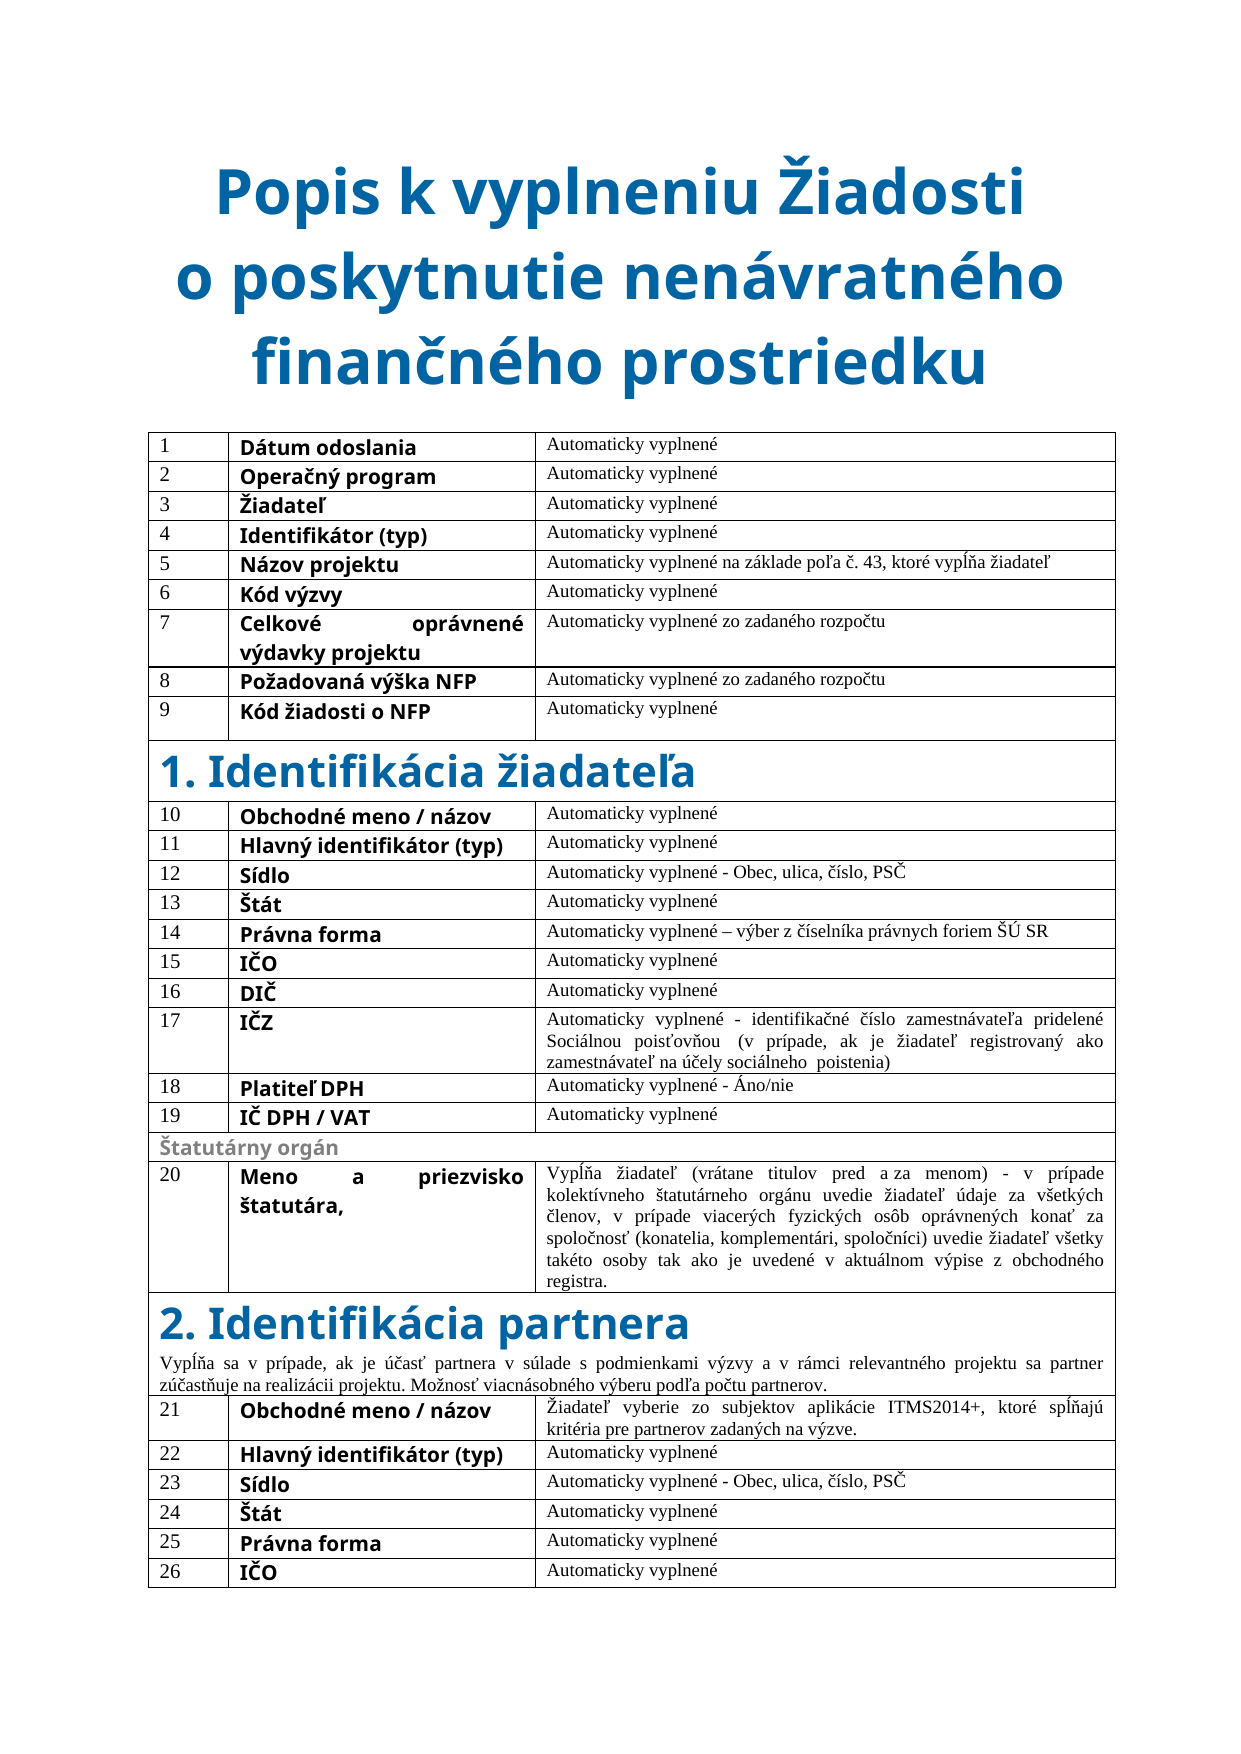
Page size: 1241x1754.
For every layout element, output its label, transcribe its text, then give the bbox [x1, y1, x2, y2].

table_cell Automaticky vyplnené [536, 949, 1115, 978]
table_cell 22 [149, 1441, 228, 1469]
table_cell Automaticky vyplnené [536, 1529, 1115, 1557]
table_cell Názov projektu [229, 551, 535, 579]
table_cell 6 [149, 580, 228, 608]
table_cell Štát [229, 890, 535, 919]
table_cell 8 [149, 668, 228, 696]
table_cell 13 [149, 890, 228, 919]
table_cell Automaticky vyplnené [536, 521, 1115, 549]
table_cell Identifikátor (typ) [229, 521, 535, 549]
table_cell Automaticky vyplnené – výber z číselníka právnych foriem ŠÚ SR [536, 920, 1115, 948]
table_cell Právna forma [229, 1529, 535, 1557]
table_cell Automaticky vyplnené [536, 1103, 1115, 1132]
table_cell Štatutárny orgán [149, 1133, 1115, 1161]
table_cell 2 [149, 462, 228, 491]
table_cell Platiteľ DPH [229, 1074, 535, 1102]
table_cell 15 [149, 949, 228, 978]
table_cell Operačný program [229, 462, 535, 491]
table_cell 9 [149, 697, 228, 740]
table_cell Automaticky vyplnené [536, 580, 1115, 608]
table_cell Automaticky vyplnené [536, 890, 1115, 919]
table_cell Obchodné meno / názov [229, 802, 535, 830]
table_cell Automaticky vyplnené [536, 979, 1115, 1007]
table_cell Hlavný identifikátor (typ) [229, 831, 535, 860]
table_cell Automaticky vyplnené [536, 831, 1115, 860]
table_cell IČO [229, 1559, 535, 1587]
table_cell Automaticky vyplnené - Obec, ulica, číslo, PSČ [536, 861, 1115, 889]
table_cell 3 [149, 492, 228, 520]
table_cell Štát [229, 1500, 535, 1528]
table_cell Automaticky vyplnené [536, 462, 1115, 491]
table_cell Automaticky vyplnené - Obec, ulica, číslo, PSČ [536, 1470, 1115, 1498]
table_cell Žiadateľ vyberie zo subjektov aplikácie ITMS2014+, ktoré spĺňajú kritéria pre partnerov zadaných na výzve. [536, 1396, 1115, 1439]
table_cell Automaticky vyplnené [536, 492, 1115, 520]
table_cell 16 [149, 979, 228, 1007]
table_cell Celkové oprávnené výdavky projektu [229, 610, 535, 666]
table_cell Automaticky vyplnené zo zadaného rozpočtu [536, 668, 1115, 696]
table_cell 24 [149, 1500, 228, 1528]
table_cell 10 [149, 802, 228, 830]
table_header Automaticky vyplnené [536, 433, 1115, 461]
table_cell 12 [149, 861, 228, 889]
table_cell 23 [149, 1470, 228, 1498]
text Popis k vyplneniu Žiadosti o poskytnutie nenávratného finančného prostriedku [148, 148, 1093, 403]
table_cell Kód výzvy [229, 580, 535, 608]
table_cell IČ DPH / VAT [229, 1103, 535, 1132]
table_cell Automaticky vyplnené [536, 1500, 1115, 1528]
table_cell DIČ [229, 979, 535, 1007]
table_cell 14 [149, 920, 228, 948]
table_cell 1. Identifikácia žiadateľa [149, 741, 1115, 801]
table_header 1 [149, 433, 228, 461]
table_cell Hlavný identifikátor (typ) [229, 1441, 535, 1469]
table_header Dátum odoslania [229, 433, 535, 461]
table_cell Automaticky vyplnené [536, 697, 1115, 740]
table_cell Vypĺňa žiadateľ (vrátane titulov pred a za menom) - v prípade kolektívneho štatutárneho orgánu uvedie žiadateľ údaje za všetkých členov, v prípade viacerých fyzických osôb oprávnených konať za spoločnosť (konatelia, komplementári, spoločníci) uvedie žiadateľ všetky takéto osoby tak ako je uvedené v aktuálnom výpise z obchodného registra. [536, 1162, 1115, 1292]
table_cell Automaticky vyplnené na základe poľa č. 43, ktoré vypĺňa žiadateľ [536, 551, 1115, 579]
table_cell 20 [149, 1162, 228, 1292]
table_cell Sídlo [229, 1470, 535, 1498]
table_cell IČZ [229, 1008, 535, 1073]
table_cell 11 [149, 831, 228, 860]
table_cell 26 [149, 1559, 228, 1587]
table_cell 2. Identifikácia partnera Vypĺňa sa v prípade, ak je účasť partnera v súlade s podmienkami výzvy a v rámci relevantného projektu sa partner zúčastňuje na realizácii projektu. Možnosť viacnásobného výberu podľa počtu partnerov. [149, 1293, 1115, 1395]
table_cell Právna forma [229, 920, 535, 948]
table_cell Obchodné meno / názov [229, 1396, 535, 1439]
table_cell 21 [149, 1396, 228, 1439]
table_cell Požadovaná výška NFP [229, 668, 535, 696]
table_cell Kód žiadosti o NFP [229, 697, 535, 740]
table_cell IČO [229, 949, 535, 978]
table_cell Žiadateľ [229, 492, 535, 520]
table_cell 25 [149, 1529, 228, 1557]
table_cell Automaticky vyplnené [536, 1441, 1115, 1469]
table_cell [536, 1559, 1115, 1587]
table_cell Sídlo [229, 861, 535, 889]
table_cell 5 [149, 551, 228, 579]
table_cell Automaticky vyplnené - Áno/nie [536, 1074, 1115, 1102]
table_cell Automaticky vyplnené - identifikačné číslo zamestnávateľa pridelené Sociálnou poisťovňou (v prípade, ak je žiadateľ registrovaný ako zamestnávateľ na účely sociálneho poistenia) [536, 1008, 1115, 1073]
table_cell 19 [149, 1103, 228, 1132]
table_cell Automaticky vyplnené zo zadaného rozpočtu [536, 610, 1115, 666]
table_cell 7 [149, 610, 228, 666]
table_cell 18 [149, 1074, 228, 1102]
table_cell Automaticky vyplnené [536, 802, 1115, 830]
table_cell 17 [149, 1008, 228, 1073]
table_cell 4 [149, 521, 228, 549]
table_cell Meno a priezvisko štatutára, [229, 1162, 535, 1292]
